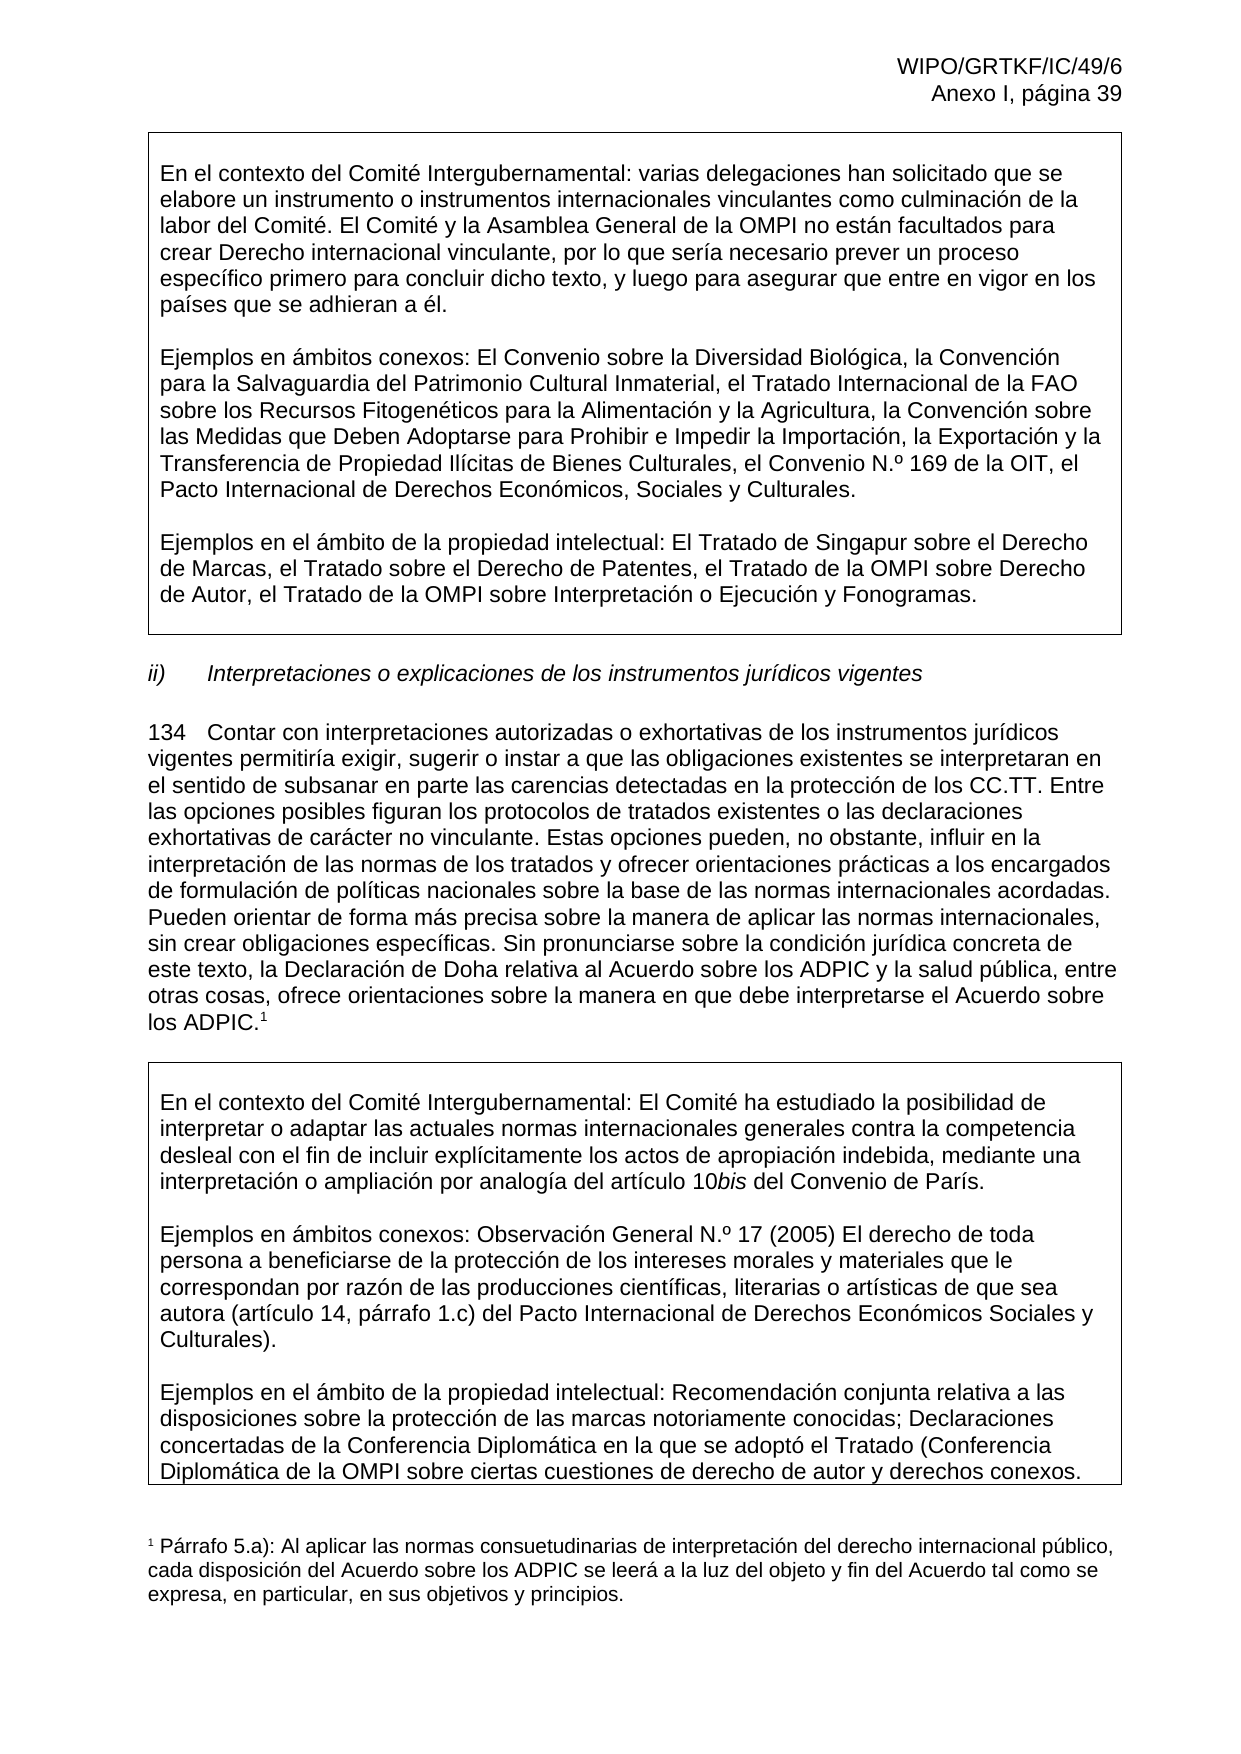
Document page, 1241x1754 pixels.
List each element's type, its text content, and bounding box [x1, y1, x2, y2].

table_header En el contexto del Comité Intergubernamental: varias delegaciones han solicitado que se elabore un instrumento o instrumentos internacionales vinculantes como culminación de la labor del Comité. El Comité y la Asamblea General de la OMPI no están facultados para crear Derecho internacional vinculante, por lo que sería necesario prever un proceso específico primero para concluir dicho texto, y luego para asegurar que entre en vigor en los países que se adhieran a él. Ejemplos en ámbitos conexos: El Convenio sobre la Diversidad Biológica, la Convención para la Salvaguardia del Patrimonio Cultural Inmaterial, el Tratado Internacional de la FAO sobre los Recursos Fitogenéticos para la Alimentación y la Agricultura, la Convención sobre las Medidas que Deben Adoptarse para Prohibir e Impedir la Importación, la Exportación y la Transferencia de Propiedad Ilícitas de Bienes Culturales, el Convenio N.º 169 de la OIT, el Pacto Internacional de Derechos Económicos, Sociales y Culturales. Ejemplos en el ámbito de la propiedad intelectual: El Tratado de Singapur sobre el Derecho de Marcas, el Tratado sobre el Derecho de Patentes, el Tratado de la OMPI sobre Derecho de Autor, el Tratado de la OMPI sobre Interpretación o Ejecución y Fonogramas. [149, 133, 1121, 634]
text Contar con interpretaciones autorizadas o exhortativas de los instrumentos jurídicos vigentes permitiría exigir, sugerir o instar a que las obligaciones existentes se interpretaran en el sentido de subsanar en parte las carencias detectadas en la protección de los CC.TT. Entre las opciones posibles figuran los protocolos de tratados existentes o las declaraciones exhortativas de carácter no vinculante. Estas opciones pueden, no obstante, influir en la interpretación de las normas de los tratados y ofrecer orientaciones prácticas a los encargados de formulación de políticas nacionales sobre la base de las normas internacionales acordadas. Pueden orientar de forma más precisa sobre la manera de aplicar las normas internacionales, sin crear obligaciones específicas. Sin pronunciarse sobre la condición jurídica concreta de este texto, la Declaración de Doha relativa al Acuerdo sobre los ADPIC y la salud pública, entre otras cosas, ofrece orientaciones sobre la manera en que debe interpretarse el Acuerdo sobre los ADPIC. [148, 719, 1122, 1035]
subtitle ii) Interpretaciones o explicaciones de los instrumentos jurídicos vigentes [148, 660, 1122, 686]
table_header En el contexto del Comité Intergubernamental: El Comité ha estudiado la posibilidad de interpretar o adaptar las actuales normas internacionales generales contra la competencia desleal con el fin de incluir explícitamente los actos de apropiación indebida, mediante una interpretación o ampliación por analogía del artículo 10bis del Convenio de París. Ejemplos en ámbitos conexos: Observación General N.º 17 (2005) El derecho de toda persona a beneficiarse de la protección de los intereses morales y materiales que le correspondan por razón de las producciones científicas, literarias o artísticas de que sea autora (artículo 14, párrafo 1.c) del Pacto Internacional de Derechos Económicos Sociales y Culturales). Ejemplos en el ámbito de la propiedad intelectual: Recomendación conjunta relativa a las disposiciones sobre la protección de las marcas notoriamente conocidas; Declaraciones concertadas de la Conferencia Diplomática en la que se adoptó el Tratado (Conferencia Diplomática de la OMPI sobre ciertas cuestiones de derecho de autor y derechos conexos. [149, 1063, 1121, 1484]
